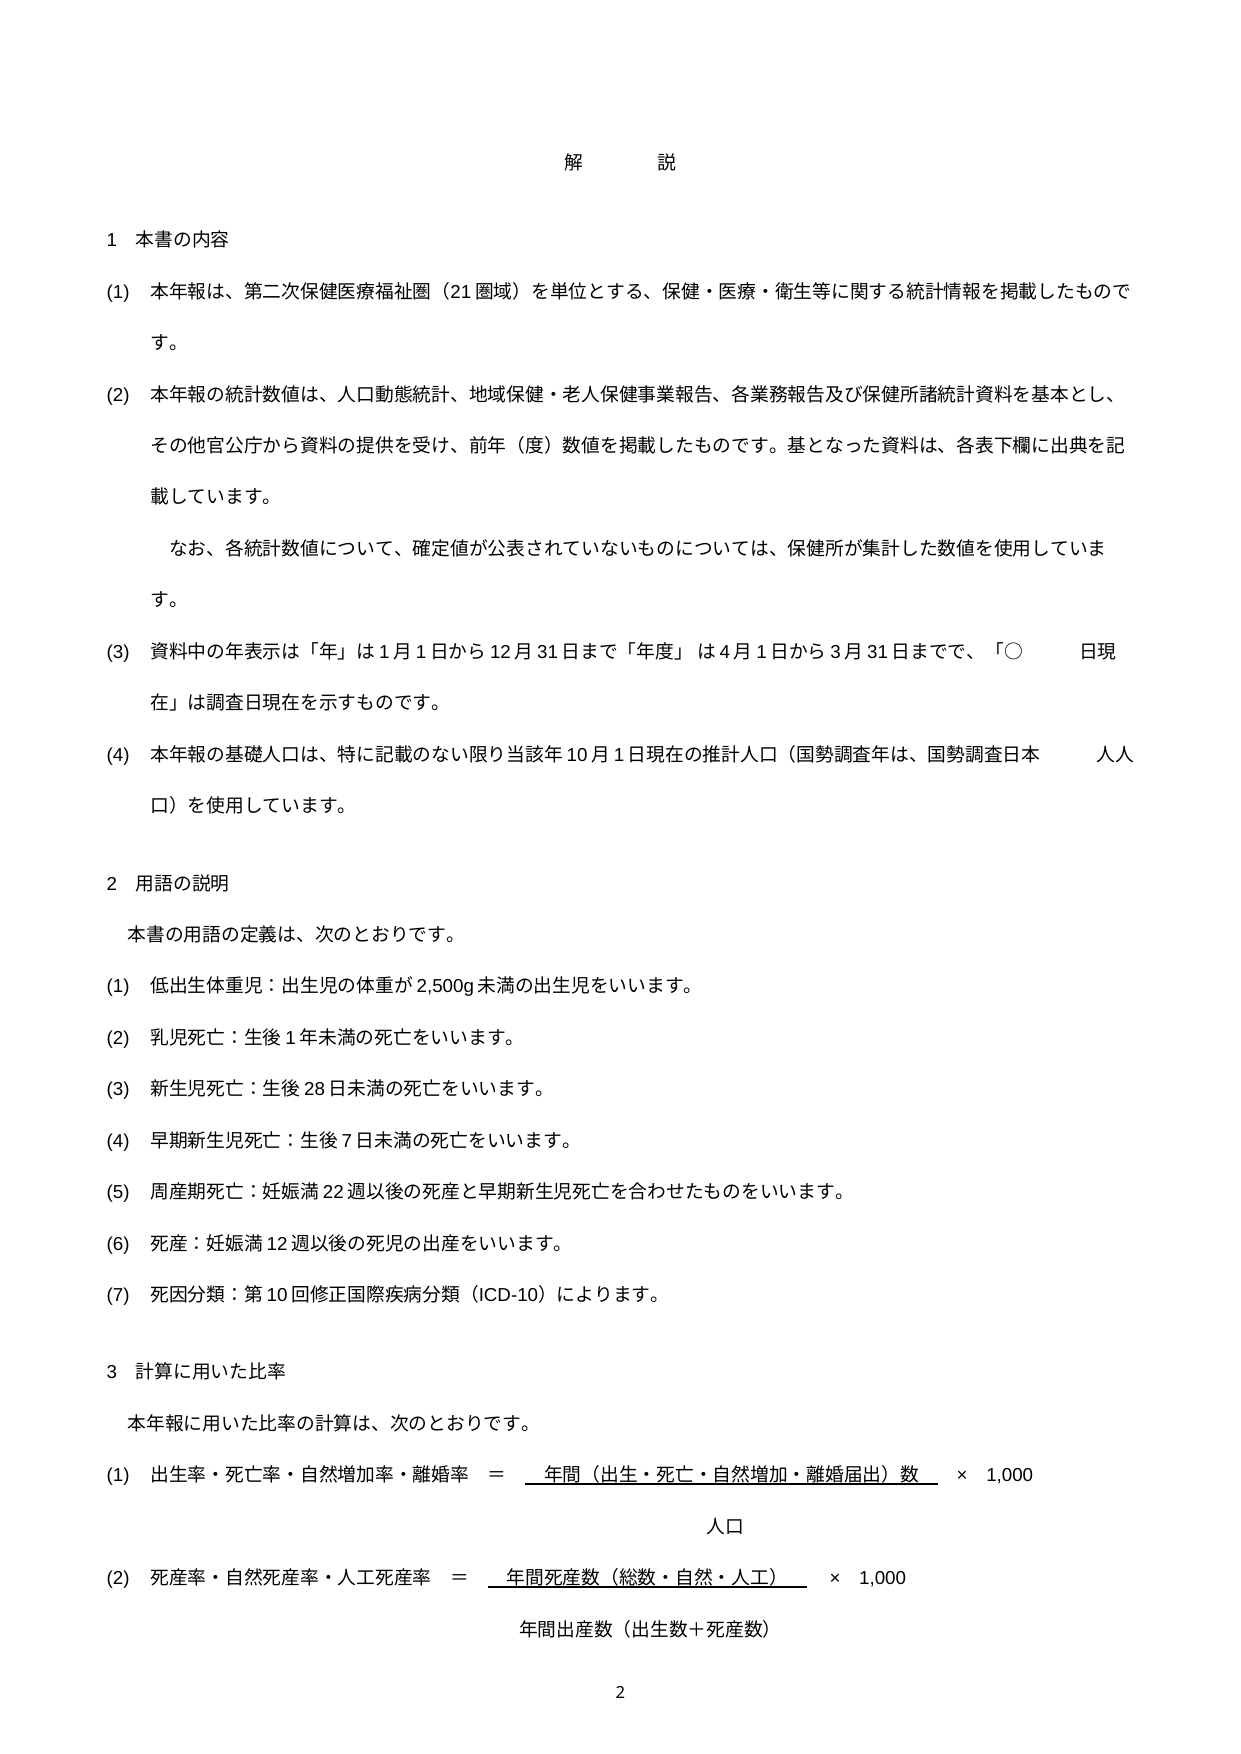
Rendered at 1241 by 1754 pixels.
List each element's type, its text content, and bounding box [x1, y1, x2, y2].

list 死因分類：第10回修正国際疾病分類（ICD-10）によります。 [106, 1268, 1134, 1319]
list 低出生体重児：出生児の体重が2,500g未満の出生児をいいます。 [106, 959, 1134, 1010]
text 2 用語の説明 [106, 856, 1134, 907]
text 解 説 [106, 136, 1134, 187]
list なお、各統計数値について、確定値が公表されていないものについては、保健所が集計した数値を使用しています。 [150, 522, 1134, 624]
list 死産：妊娠満12週以後の死児の出産をいいます。 [106, 1216, 1134, 1268]
text 本書の用語の定義は、次のとおりです。 [106, 907, 1134, 959]
list 本年報の基礎人口は、特に記載のない限り当該年10月1日現在の推計人口（国勢調査年は、国勢調査日本 人人口）を使用しています。 [106, 727, 1134, 830]
text 本年報に用いた比率の計算は、次のとおりです。 [106, 1396, 1134, 1448]
list 乳児死亡：生後1年未満の死亡をいいます。 [106, 1010, 1134, 1062]
text 人口 [106, 1499, 1134, 1551]
list 新生児死亡：生後28日未満の死亡をいいます。 [106, 1062, 1134, 1113]
list 資料中の年表示は「年」は1月1日から12月31日まで「年度」 は4月1日から3月31日までで、「○ 日現在」は調査日現在を示すものです。 [106, 624, 1134, 727]
list 本年報の統計数値は、人口動態統計、地域保健・老人保健事業報告、各業務報告及び保健所諸統計資料を基本とし、その他官公庁から資料の提供を受け、前年（度）数値を掲載したものです。基となった資料は、各表下欄に出典を記載しています。 [106, 367, 1134, 522]
list 年間出産数（出生数＋死産数） [500, 1602, 1134, 1654]
list 周産期死亡：妊娠満22週以後の死産と早期新生児死亡を合わせたものをいいます。 [106, 1165, 1134, 1216]
list 死産率・自然死産率・人工死産率 ＝ 年間死産数（総数・自然・人工） × 1,000 [106, 1551, 1134, 1602]
list 出生率・死亡率・自然増加率・離婚率 ＝ 年間（出生・死亡・自然増加・離婚届出）数 × 1,000 [106, 1448, 1134, 1499]
list 早期新生児死亡：生後7日未満の死亡をいいます。 [106, 1113, 1134, 1165]
text 1 本書の内容 [106, 213, 1134, 264]
list 本年報は、第二次保健医療福祉圏（21圏域）を単位とする、保健・医療・衛生等に関する統計情報を掲載したものです。 [106, 264, 1134, 367]
text 3 計算に用いた比率 [106, 1345, 1134, 1396]
